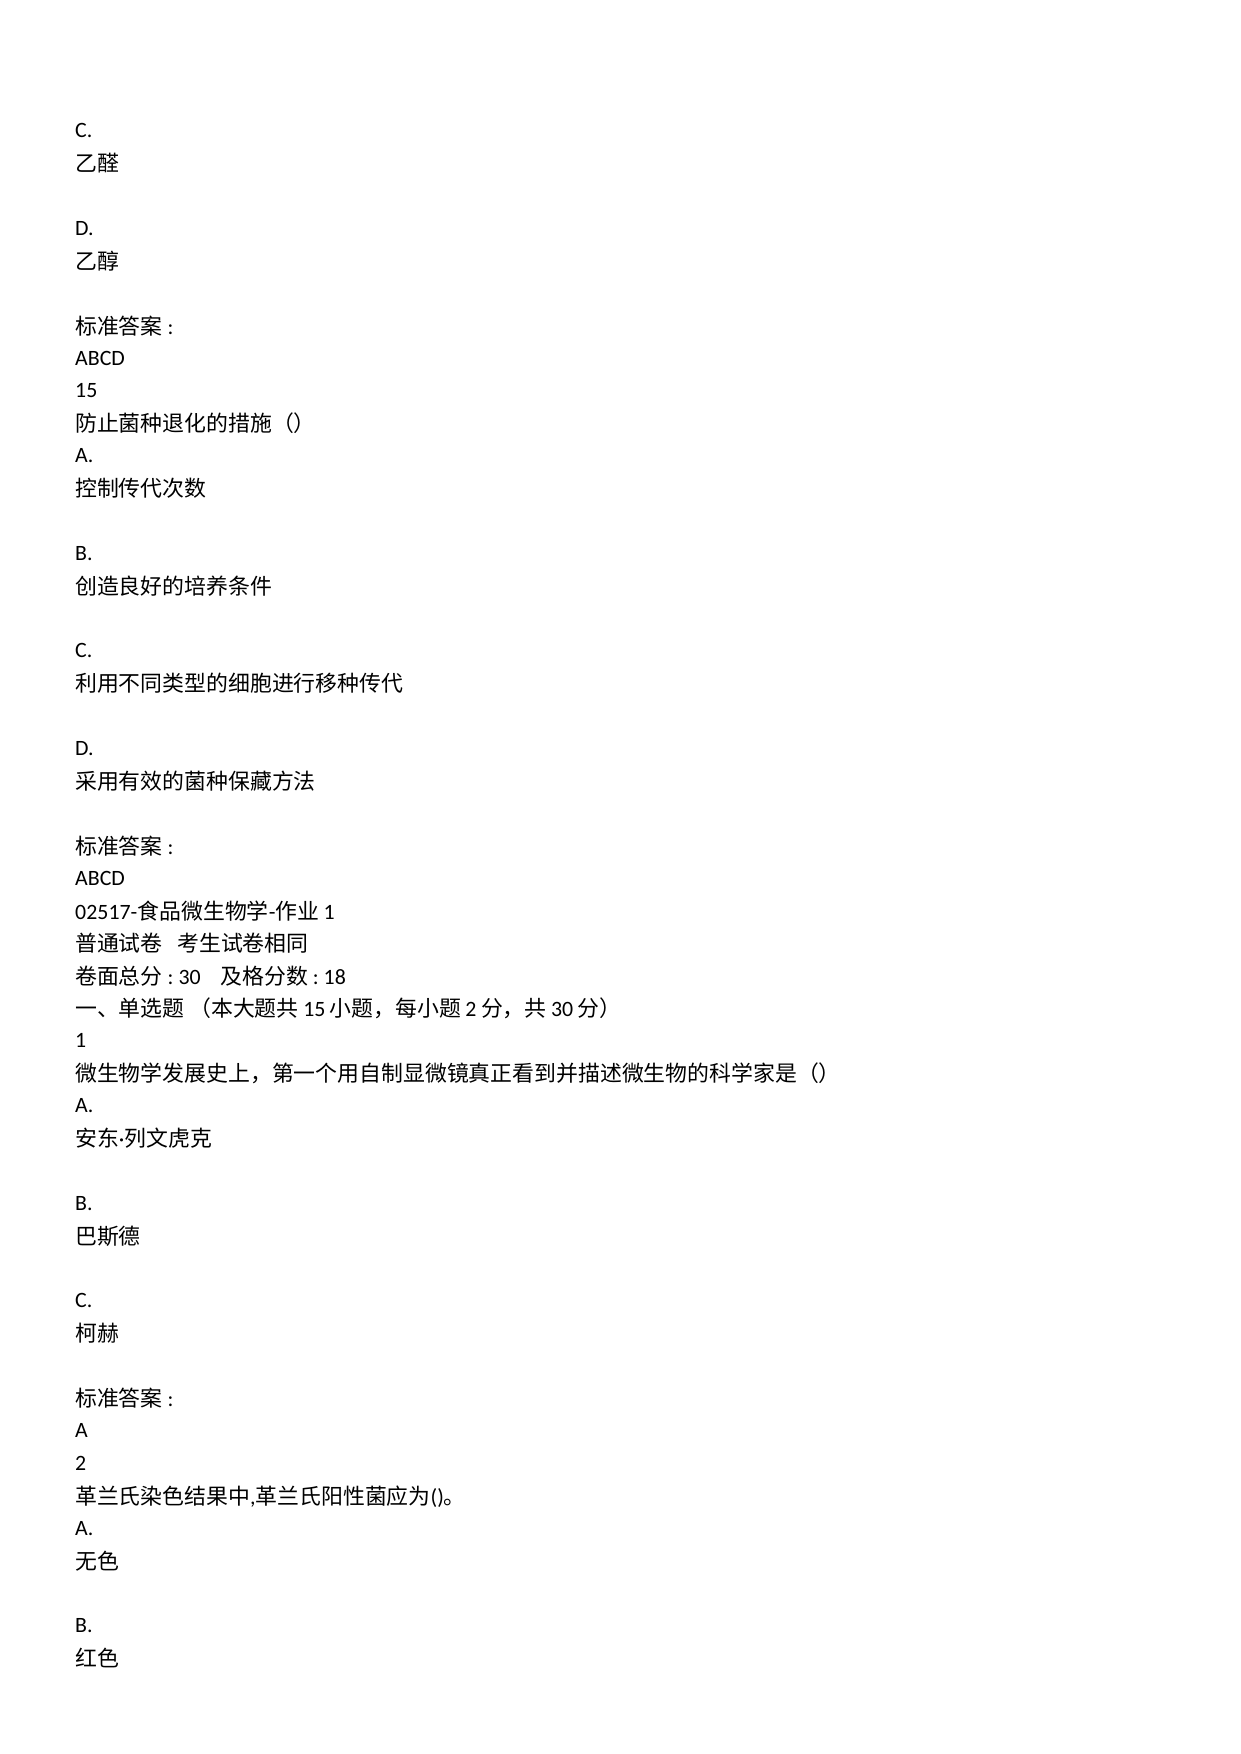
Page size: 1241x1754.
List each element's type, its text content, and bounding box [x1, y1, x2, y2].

text 利用不同类型的细胞进行移种传代 [75, 666, 1165, 698]
text 乙醛 [75, 146, 1165, 178]
text 标准答案 : [75, 308, 1165, 341]
text 标准答案 : [75, 1381, 1165, 1413]
text 2 [75, 1446, 1165, 1478]
text A [75, 1413, 1165, 1446]
text 普通试卷 考生试卷相同 [75, 926, 1165, 958]
text 安东·列文虎克 [75, 1121, 1165, 1153]
text B. [75, 1186, 1165, 1218]
text C. [75, 1283, 1165, 1316]
text 革兰氏染色结果中,革兰氏阳性菌应为()。 [75, 1478, 1165, 1511]
text 红色 [75, 1641, 1165, 1673]
text ABCD [75, 341, 1165, 373]
text A. [75, 438, 1165, 471]
text 防止菌种退化的措施（） [75, 406, 1165, 438]
text D. [75, 731, 1165, 763]
text 一、单选题 （本大题共15小题，每小题2分，共30分） [75, 991, 1165, 1023]
text 标准答案 : [75, 828, 1165, 861]
text 巴斯德 [75, 1218, 1165, 1251]
text 02517-食品微生物学-作业1 [75, 893, 1165, 926]
text 乙醇 [75, 243, 1165, 276]
text D. [75, 211, 1165, 243]
text 无色 [75, 1543, 1165, 1576]
text 创造良好的培养条件 [75, 568, 1165, 601]
text C. [75, 113, 1165, 146]
text ABCD [75, 861, 1165, 893]
text C. [75, 633, 1165, 666]
text 1 [75, 1023, 1165, 1056]
text 15 [75, 373, 1165, 406]
text 卷面总分 : 30 及格分数 : 18 [75, 958, 1165, 991]
text 微生物学发展史上，第一个用自制显微镜真正看到并描述微生物的科学家是（） [75, 1056, 1165, 1088]
text B. [75, 1608, 1165, 1641]
text 采用有效的菌种保藏方法 [75, 763, 1165, 796]
text B. [75, 536, 1165, 568]
text 控制传代次数 [75, 471, 1165, 503]
text A. [75, 1511, 1165, 1543]
text A. [75, 1088, 1165, 1121]
text 柯赫 [75, 1316, 1165, 1348]
